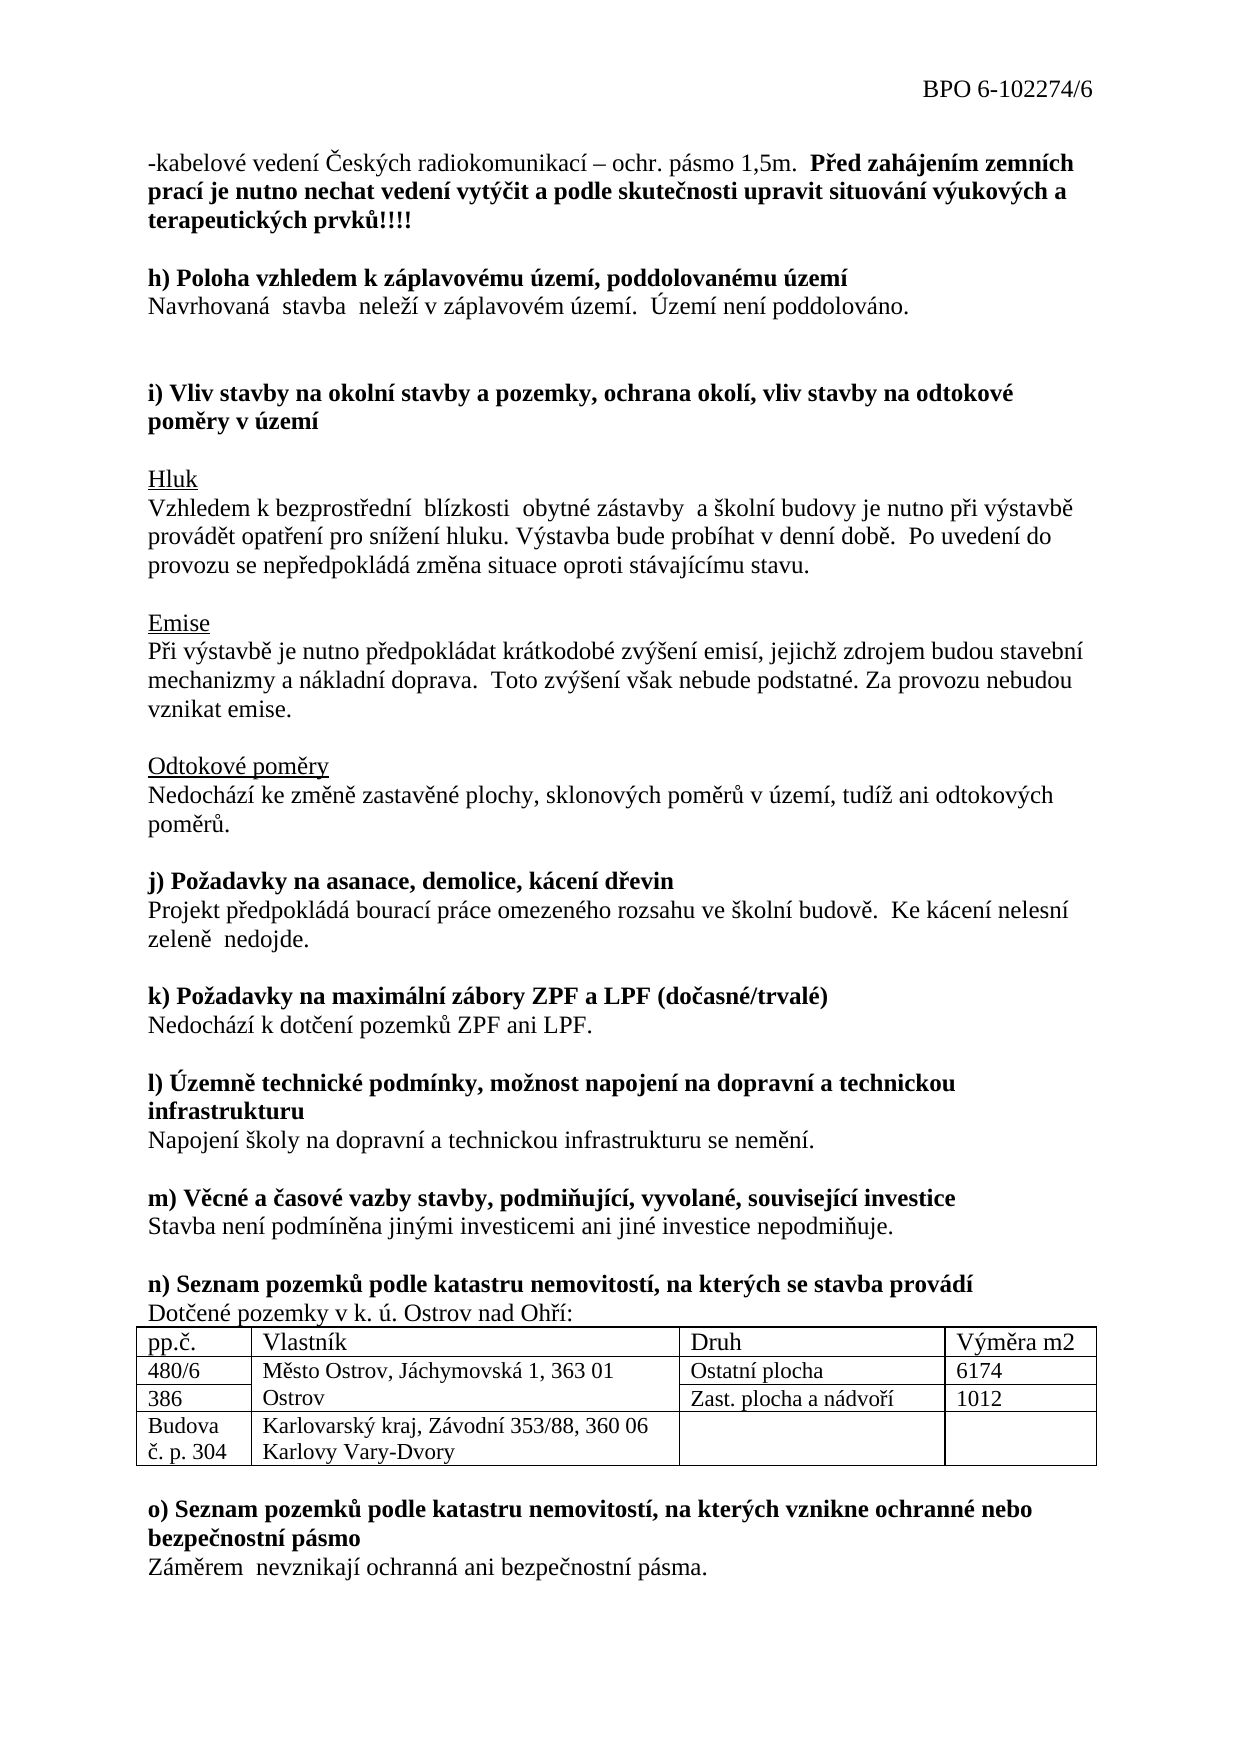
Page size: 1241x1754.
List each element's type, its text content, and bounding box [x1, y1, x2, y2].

table_cell [946, 1412, 1096, 1465]
table_cell Ostatní plocha [680, 1357, 944, 1383]
table_cell Město Ostrov, Jáchymovská 1, 363 01 Ostrov [252, 1357, 679, 1411]
text Záměrem nevznikají ochranná ani bezpečnostní pásma. [148, 1552, 1093, 1581]
text Stavba není podmíněna jinými investicemi ani jiné investice nepodmiňuje. [148, 1211, 1093, 1240]
text Navrhovaná stavba neleží v záplavovém území. Území není poddolováno. [148, 291, 1093, 320]
table_cell 386 [137, 1385, 251, 1411]
table_header Výměra m2 [946, 1328, 1096, 1356]
table_cell Budova č. p. 304 [137, 1412, 251, 1465]
text l) Územně technické podmínky, možnost napojení na dopravní a technickou infrastrukturu [148, 1068, 1093, 1125]
table_cell Karlovarský kraj, Závodní 353/88, 360 06 Karlovy Vary-Dvory [252, 1412, 679, 1465]
table_cell Zast. plocha a nádvoří [680, 1385, 944, 1411]
text Vzhledem k bezprostřední blízkosti obytné zástavby a školní budovy je nutno při výstavbě provádět opatření pro snížení hluku. Výstavba bude probíhat v denní době. Po uvedení do provozu se nepředpokládá změna situace oproti stávajícímu stavu. [148, 493, 1093, 579]
text k) Požadavky na maximální zábory ZPF a LPF (dočasné/trvalé) [148, 981, 1093, 1010]
table_header Vlastník [252, 1328, 679, 1356]
text -kabelové vedení Českých radiokomunikací – ochr. pásmo 1,5m. Před zahájením zemních prací je nutno nechat vedení vytýčit a podle skutečnosti upravit situování výukových a terapeutických prvků!!!! [148, 148, 1093, 234]
text Při výstavbě je nutno předpokládat krátkodobé zvýšení emisí, jejichž zdrojem budou stavební mechanizmy a nákladní doprava. Toto zvýšení však nebude podstatné. Za provozu nebudou vznikat emise. [148, 636, 1093, 723]
text j) Požadavky na asanace, demolice, kácení dřevin [148, 866, 1093, 895]
text Odtokové poměry [148, 751, 1093, 780]
text Emise [148, 608, 1093, 636]
text Projekt předpokládá bourací práce omezeného rozsahu ve školní budově. Ke kácení nelesní zeleně nedojde. [148, 895, 1093, 953]
text i) Vliv stavby na okolní stavby a pozemky, ochrana okolí, vliv stavby na odtokové poměry v území [148, 378, 1093, 435]
text Dotčené pozemky v k. ú. Ostrov nad Ohří: [148, 1298, 1093, 1326]
text h) Poloha vzhledem k záplavovému území, poddolovanému území [148, 263, 1093, 291]
table_header Druh [680, 1328, 944, 1356]
text n) Seznam pozemků podle katastru nemovitostí, na kterých se stavba provádí [148, 1269, 1093, 1298]
text Napojení školy na dopravní a technickou infrastrukturu se nemění. [148, 1125, 1093, 1154]
table_cell [680, 1412, 944, 1465]
text Nedochází ke změně zastavěné plochy, sklonových poměrů v území, tudíž ani odtokových poměrů. [148, 780, 1093, 838]
text o) Seznam pozemků podle katastru nemovitostí, na kterých vznikne ochranné nebo bezpečnostní pásmo [148, 1494, 1093, 1552]
text m) Věcné a časové vazby stavby, podmiňující, vyvolané, související investice [148, 1183, 1093, 1211]
table_cell 1012 [946, 1385, 1096, 1411]
text Hluk [148, 464, 1093, 493]
text Nedochází k dotčení pozemků ZPF ani LPF. [148, 1010, 1093, 1039]
table_cell 480/6 [137, 1357, 251, 1383]
table_header pp.č. [137, 1328, 251, 1356]
table_cell 6174 [946, 1357, 1096, 1383]
